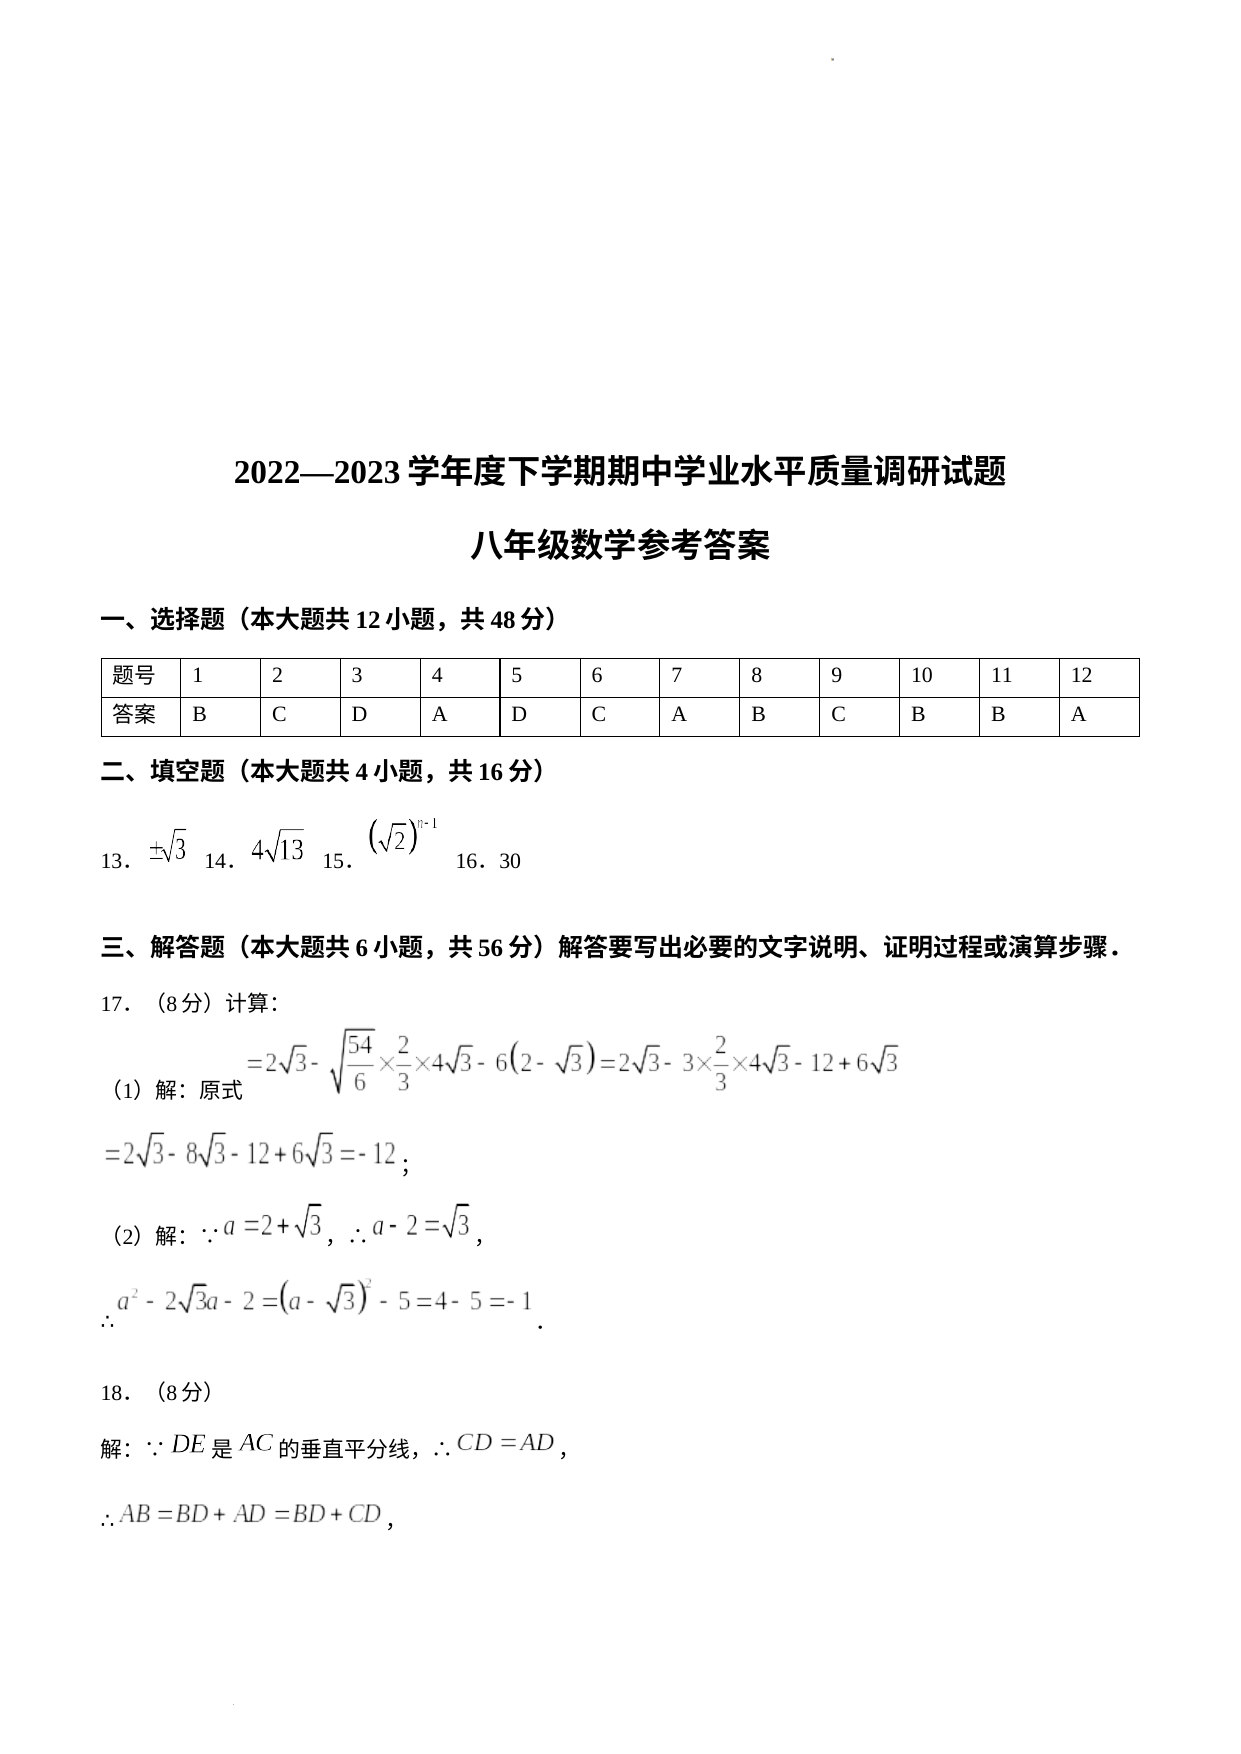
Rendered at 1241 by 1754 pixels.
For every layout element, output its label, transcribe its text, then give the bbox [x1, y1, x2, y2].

text 13． 14． 15． 16．30 [100, 809, 1140, 907]
table_cell C [261, 698, 340, 736]
text ； [100, 1128, 1140, 1193]
text 解：∵是的垂直平分线，∴， [100, 1413, 1140, 1478]
table_cell B [980, 698, 1059, 736]
table_header 7 [660, 659, 739, 697]
table_cell B [900, 698, 979, 736]
text 17．（8分）计算： [100, 985, 1140, 1018]
table_header 2 [261, 659, 340, 697]
text 一、选择题（本大题共12小题，共48分） [100, 585, 1140, 650]
table_cell C [820, 698, 899, 736]
text （1）解：原式 [100, 1024, 1140, 1121]
text ∴． [100, 1270, 1140, 1368]
table_cell A [660, 698, 739, 736]
table_header 9 [820, 659, 899, 697]
table_cell B [181, 698, 260, 736]
text 2022—2023学年度下学期期中学业水平质量调研试题 [100, 436, 1140, 501]
table_header 10 [900, 659, 979, 697]
table_header 11 [980, 659, 1059, 697]
text 三、解答题（本大题共6小题，共56分）解答要写出必要的文字说明、证明过程或演算步骤． [100, 913, 1140, 978]
table_header 5 [501, 659, 580, 697]
table_cell C [581, 698, 659, 736]
table_cell D [501, 698, 580, 736]
table_cell B [740, 698, 819, 736]
table_header 8 [740, 659, 819, 697]
table_header 6 [581, 659, 659, 697]
table_cell A [421, 698, 499, 736]
text ∴， [100, 1484, 1140, 1549]
text 18．（8分） [100, 1374, 1140, 1407]
table_header 1 [181, 659, 260, 697]
table_cell 答案 [102, 698, 180, 736]
table_header 4 [421, 659, 499, 697]
table_header 12 [1060, 659, 1139, 697]
text 二、填空题（本大题共4小题，共16分） [100, 737, 1140, 802]
table_header 题号 [102, 659, 180, 697]
text （2）解：∵，∴， [100, 1199, 1140, 1264]
table_header 3 [341, 659, 420, 697]
table_cell D [341, 698, 420, 736]
text 八年级数学参考答案 [100, 511, 1140, 576]
table_cell A [1060, 698, 1139, 736]
